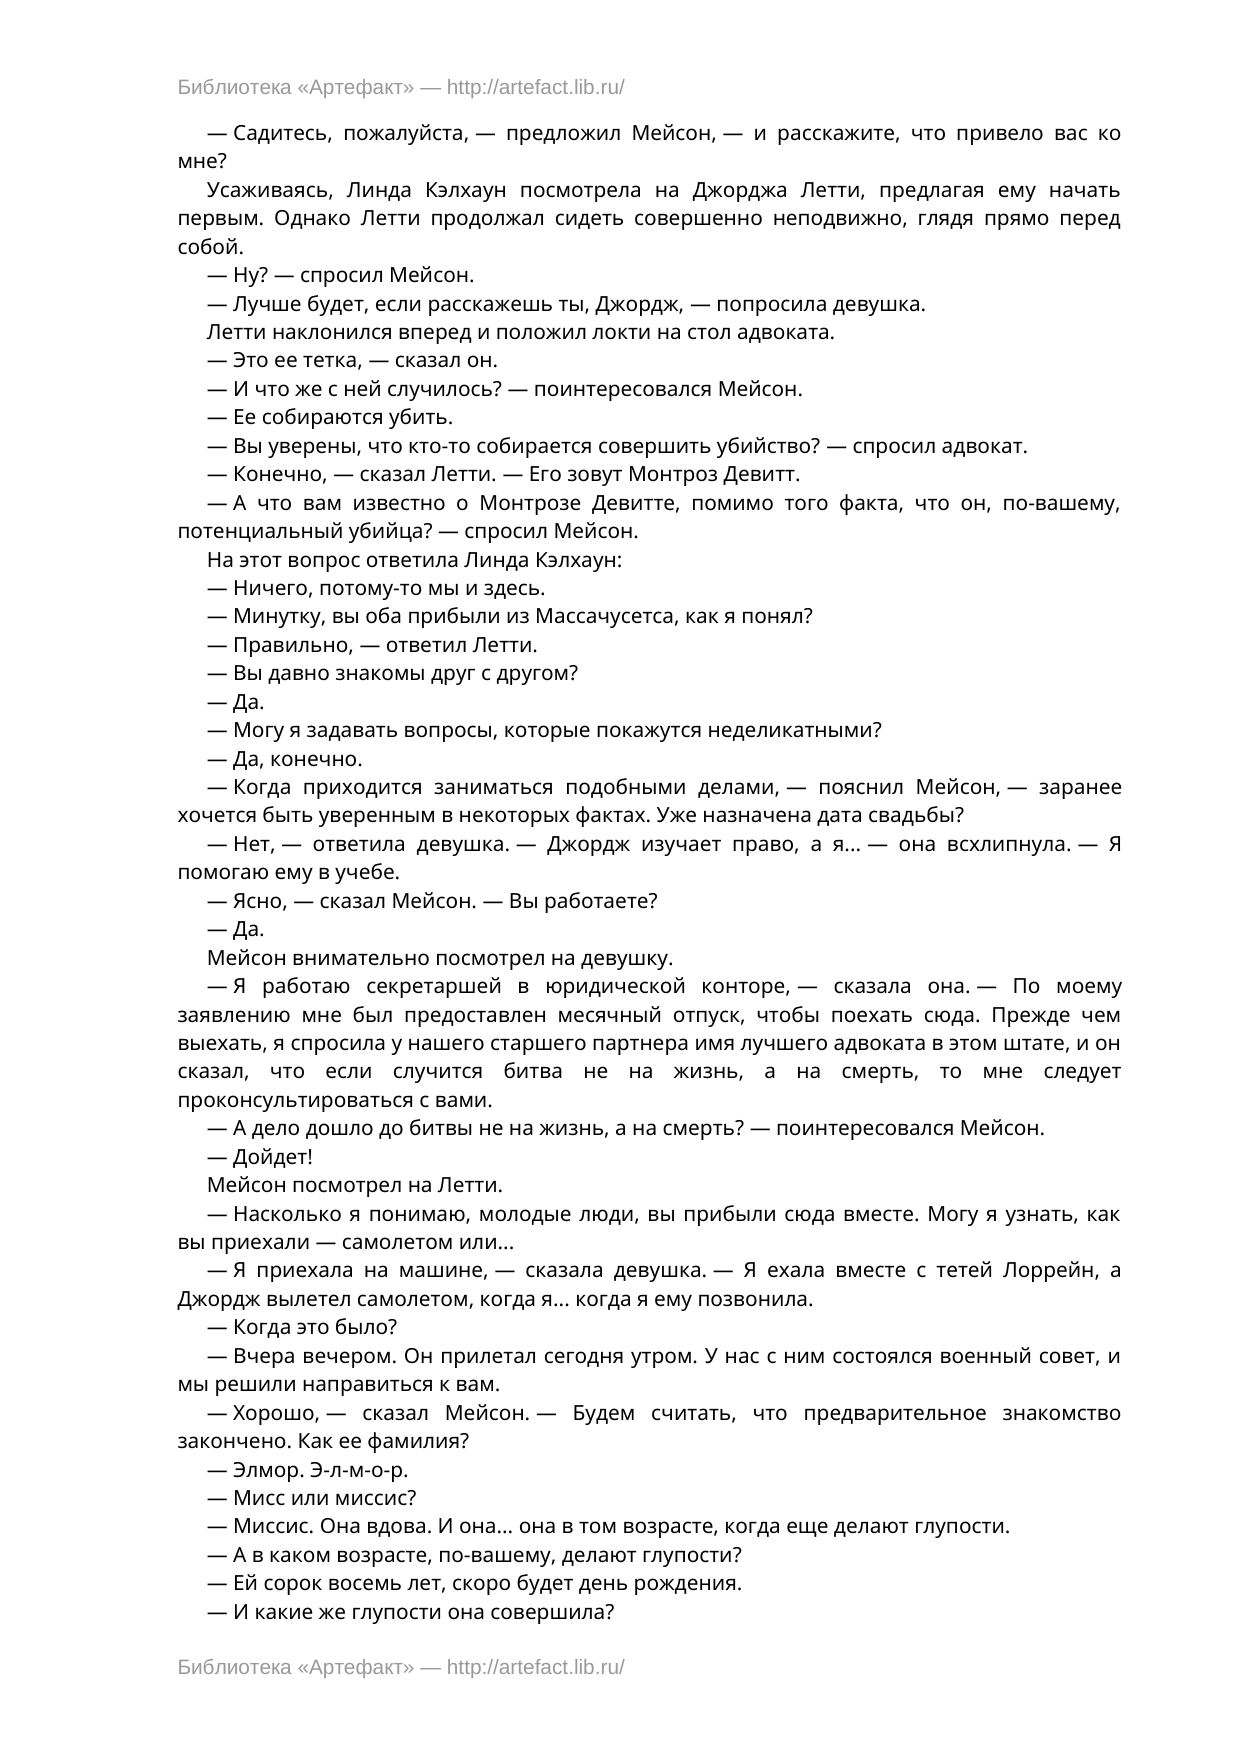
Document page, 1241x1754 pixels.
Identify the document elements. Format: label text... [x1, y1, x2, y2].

text — Ничего, потому-то мы и здесь. [177, 573, 1122, 602]
text — Да, конечно. [177, 744, 1122, 772]
text — Элмор. Э-л-м-о-р. [177, 1455, 1122, 1483]
text — Лучше будет, если расскажешь ты, Джордж, — попросила девушка. [177, 289, 1122, 317]
text — Ну? — спросил Мейсон. [177, 260, 1122, 289]
text — Минутку, вы оба прибыли из Массачусетса, как я понял? [177, 602, 1122, 630]
text — Миссис. Она вдова. И она... она в том возрасте, когда еще делают глупости. [177, 1512, 1122, 1540]
text Усаживаясь, Линда Кэлхаун посмотрела на Джорджа Летти, предлагая ему начать первым. Однако Летти продолжал сидеть совершенно неподвижно, глядя прямо перед собой. [177, 175, 1122, 260]
text — И что же с ней случилось? — поинтересовался Мейсон. [177, 374, 1122, 402]
text Мейсон внимательно посмотрел на девушку. [177, 943, 1122, 971]
text — Садитесь, пожалуйста, — предложил Мейсон, — и расскажите, что привело вас ко мне? [177, 118, 1122, 175]
text — Насколько я понимаю, молодые люди, вы прибыли сюда вместе. Могу я узнать, как вы приехали — самолетом или... [177, 1199, 1122, 1256]
text — Дойдет! [177, 1142, 1122, 1170]
text — Правильно, — ответил Летти. [177, 630, 1122, 658]
text — Мисс или миссис? [177, 1483, 1122, 1512]
text — Ясно, — сказал Мейсон. — Вы работаете? [177, 886, 1122, 914]
text — Вчера вечером. Он прилетал сегодня утром. У нас с ним состоялся военный совет, и мы решили направиться к вам. [177, 1341, 1122, 1398]
text Мейсон посмотрел на Летти. [177, 1170, 1122, 1199]
text — Когда приходится заниматься подобными делами, — пояснил Мейсон, — заранее хочется быть уверенным в некоторых фактах. Уже назначена дата свадьбы? [177, 772, 1122, 829]
text — Хорошо, — сказал Мейсон. — Будем считать, что предварительное знакомство закончено. Как ее фамилия? [177, 1398, 1122, 1455]
text — Я приехала на машине, — сказала девушка. — Я ехала вместе с тетей Лоррейн, а Джордж вылетел самолетом, когда я... когда я ему позвонила. [177, 1256, 1122, 1312]
text — Да. [177, 914, 1122, 943]
text — Могу я задавать вопросы, которые покажутся неделикатными? [177, 715, 1122, 744]
text — А что вам известно о Монтрозе Девитте, помимо того факта, что он, по-вашему, потенциальный убийца? — спросил Мейсон. [177, 488, 1122, 545]
text — Это ее тетка, — сказал он. [177, 346, 1122, 374]
text — Да. [177, 687, 1122, 715]
text Летти наклонился вперед и положил локти на стол адвоката. [177, 317, 1122, 346]
text — Вы давно знакомы друг с другом? [177, 658, 1122, 687]
text — Ей сорок восемь лет, скоро будет день рождения. [177, 1568, 1122, 1597]
text — А в каком возрасте, по-вашему, делают глупости? [177, 1540, 1122, 1568]
text — Ее собираются убить. [177, 402, 1122, 431]
text — И какие же глупости она совершила? [177, 1597, 1122, 1625]
text — Вы уверены, что кто-то собирается совершить убийство? — спросил адвокат. [177, 431, 1122, 459]
text — А дело дошло до битвы не на жизнь, а на смерть? — поинтересовался Мейсон. [177, 1113, 1122, 1142]
text — Нет, — ответила девушка. — Джордж изучает право, а я... — она всхлипнула. — Я помогаю ему в учебе. [177, 829, 1122, 886]
text — Когда это было? [177, 1312, 1122, 1341]
text — Я работаю секретаршей в юридической конторе, — сказала она. — По моему заявлению мне был предоставлен месячный отпуск, чтобы поехать сюда. Прежде чем выехать, я спросила у нашего старшего партнера имя лучшего адвоката в этом штате, и он сказал, что если случится битва не на жизнь, а на смерть, то мне следует проконсультироваться с вами. [177, 971, 1122, 1113]
text На этот вопрос ответила Линда Кэлхаун: [177, 545, 1122, 573]
text — Конечно, — сказал Летти. — Его зовут Монтроз Девитт. [177, 459, 1122, 488]
